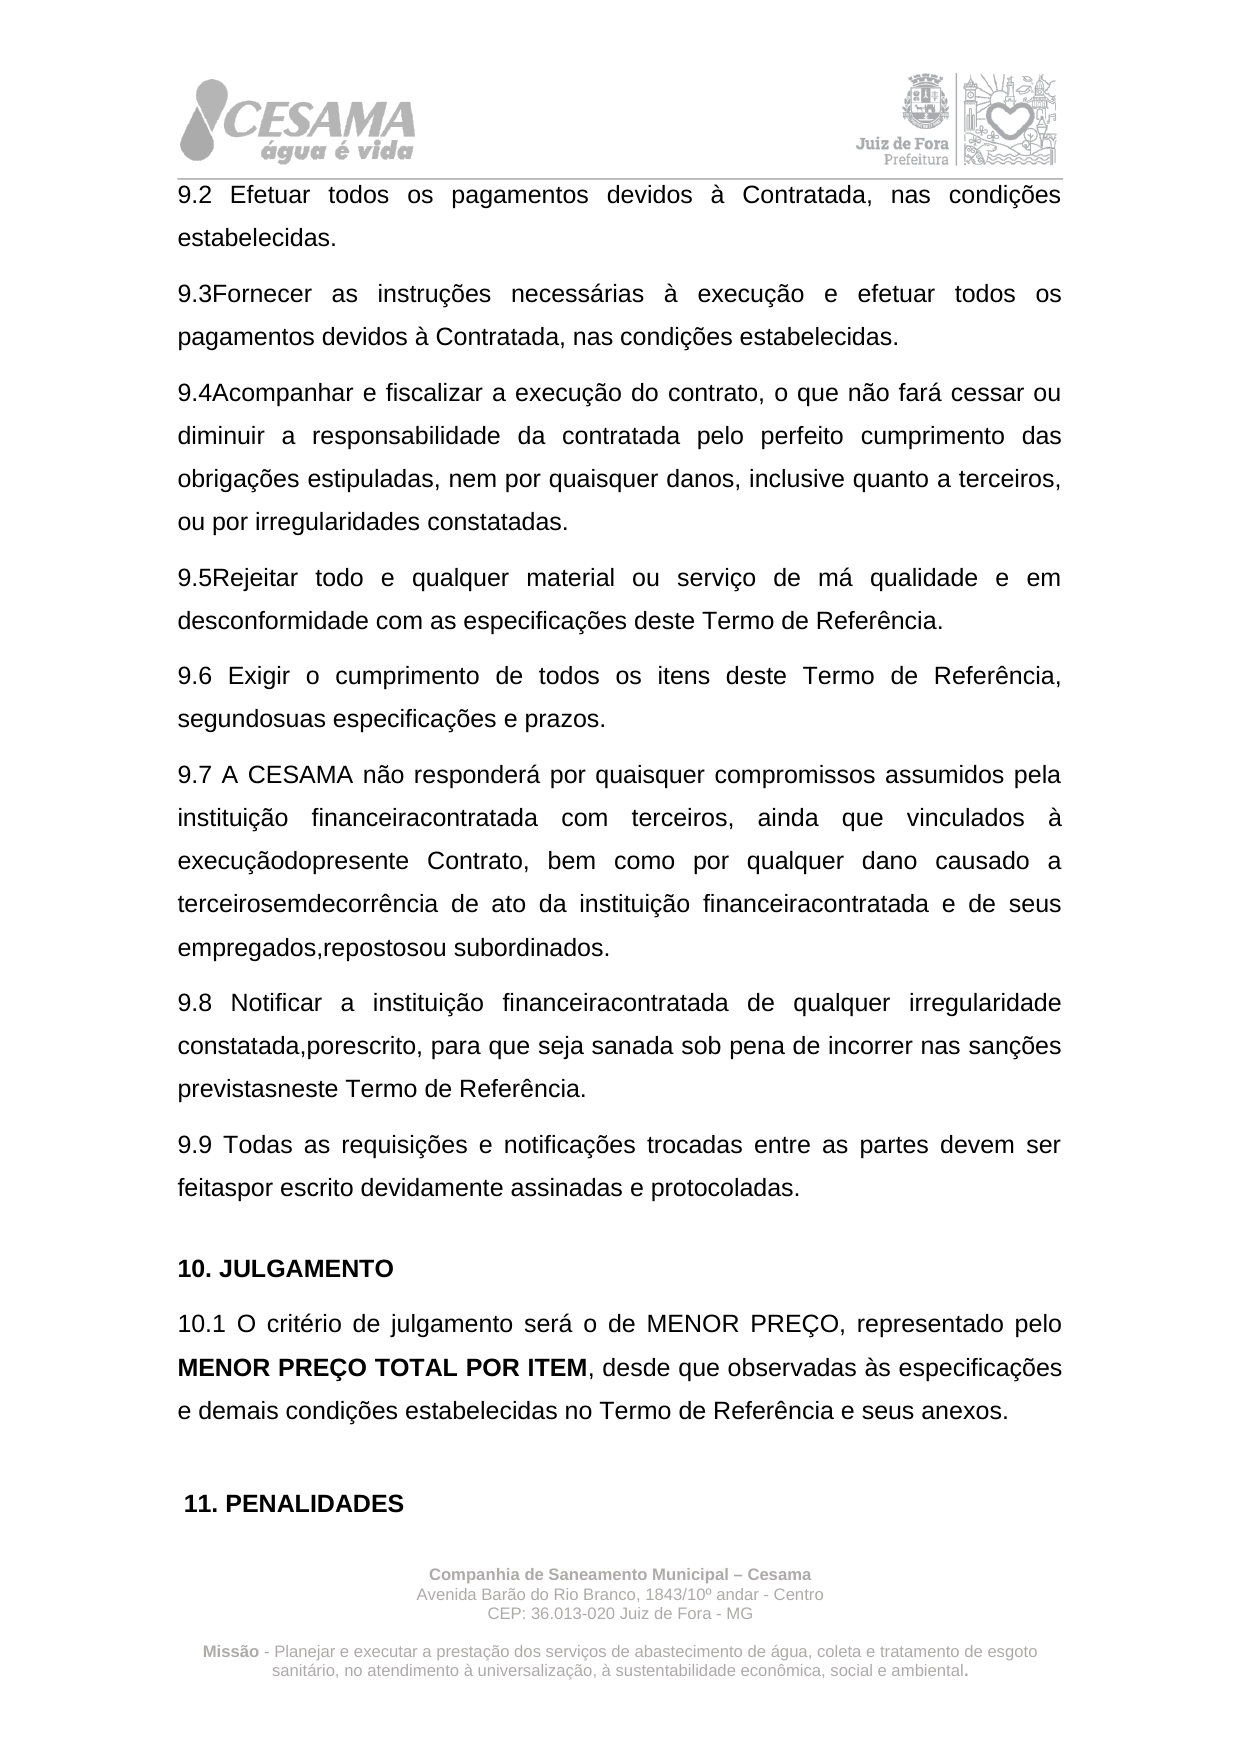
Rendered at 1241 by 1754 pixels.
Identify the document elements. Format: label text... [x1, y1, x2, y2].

text 9.9 Todas as requisições e notificações trocadas entre as partes devem ser feitaspor escrito devidamente assinadas e protocoladas. [177, 1130, 1063, 1202]
text 9.4Acompanhar e fiscalizar a execução do contrato, o que não fará cessar ou diminuir a responsabilidade da contratada pelo perfeito cumprimento das obrigações estipuladas, nem por quaisquer danos, inclusive quanto a terceiros, ou por irregularidades constatadas. [177, 377, 1063, 536]
text 10. JULGAMENTO [177, 1254, 1063, 1282]
text 11. PENALIDADES [183, 1489, 1063, 1517]
text 9.7 A CESAMA não responderá por quaisquer compromissos assumidos pela instituição financeiracontratada com terceiros, ainda que vinculados à execuçãodopresente Contrato, bem como por qualquer dano causado a terceirosemdecorrência de ato da instituição financeiracontratada e de seus empregados,repostosou subordinados. [177, 760, 1063, 961]
text 10.1 O critério de julgamento será o de MENOR PREÇO, representado pelo MENOR PREÇO TOTAL POR ITEM, desde que observadas às especificações e demais condições estabelecidas no Termo de Referência e seus anexos. [177, 1309, 1063, 1424]
text 9.3Fornecer as instruções necessárias à execução e efetuar todos os pagamentos devidos à Contratada, nas condições estabelecidas. [177, 279, 1063, 351]
text 9.6 Exigir o cumprimento de todos os itens deste Termo de Referência, segundosuas especificações e prazos. [177, 661, 1063, 733]
text 9.8 Notificar a instituição financeiracontratada de qualquer irregularidade constatada,porescrito, para que seja sanada sob pena de incorrer nas sanções previstasneste Termo de Referência. [177, 988, 1063, 1103]
text 9.5Rejeitar todo e qualquer material ou serviço de má qualidade e em desconformidade com as especificações deste Termo de Referência. [177, 562, 1063, 634]
text 9.2 Efetuar todos os pagamentos devidos à Contratada, nas condições estabelecidas. [177, 180, 1063, 252]
picture [177, 73, 1064, 180]
